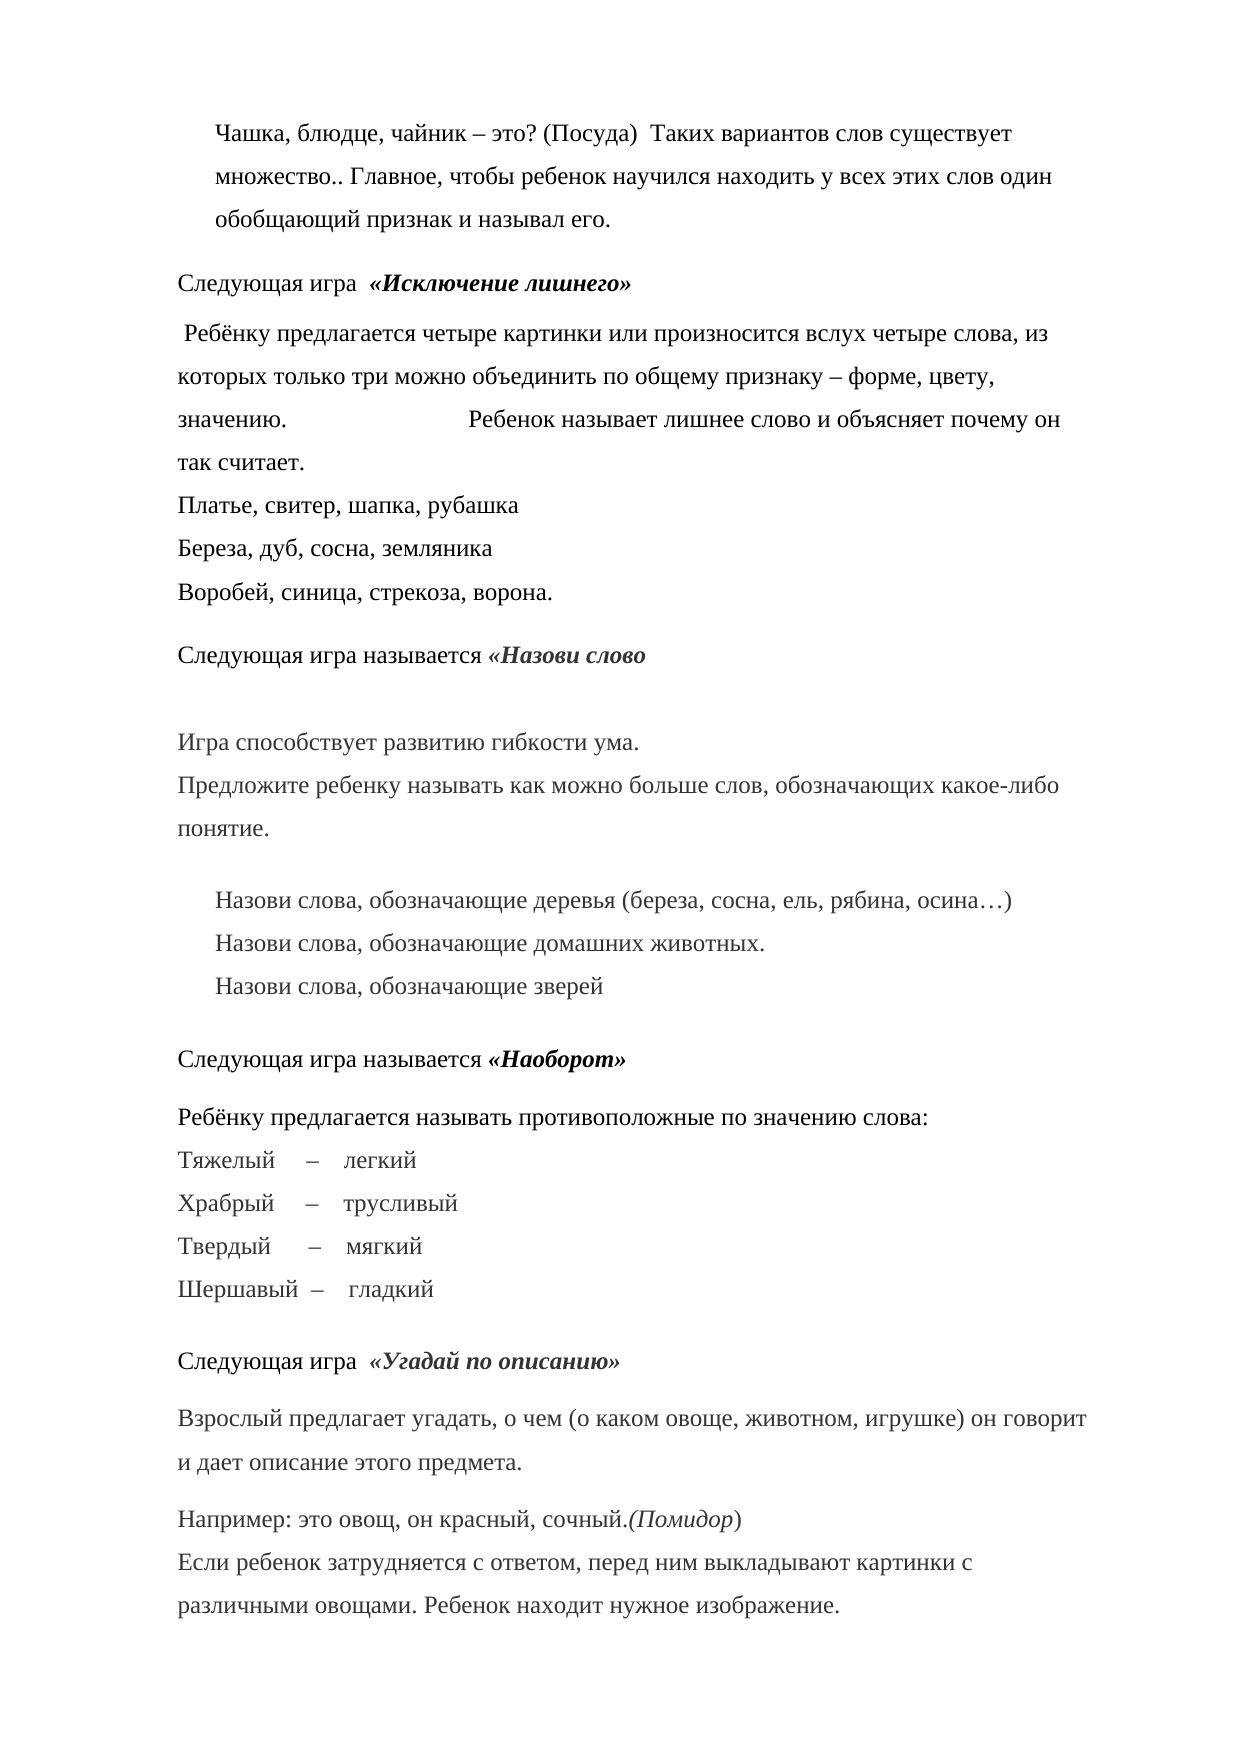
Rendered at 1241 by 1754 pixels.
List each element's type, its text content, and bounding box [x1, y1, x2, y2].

text Игра способствует развитию гибкости ума. Предложите ребенку называть как можно больше слов, обозначающих какое-либо понятие. [177, 683, 1093, 842]
text Следующая игра называется «Наоборот» [177, 1044, 1093, 1072]
text Назови слова, обозначающие деревья (береза, сосна, ель, рябина, осина…) Назови слова, обозначающие домашних животных. Назови слова, обозначающие зверей [215, 885, 1093, 1000]
text Следующая игра «Исключение лишнего» [177, 268, 1093, 297]
text Следующая игра называется «Назови слово [177, 641, 1093, 669]
text Ребёнку предлагается называть противоположные по значению слова: Тяжелый – легкий Храбрый – трусливый Твердый – мягкий Шершавый – гладкий [177, 1102, 1093, 1303]
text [215, 118, 1093, 233]
text Ребёнку предлагается четыре картинки или произносится вслух четыре слова, из которых только три можно объединить по общему признаку – форме, цвету, значению. Ребенок называет лишнее слово и объясняет почему он так считает. Платье, свитер, шапка, рубашка Береза, дуб, сосна, земляника Воробей, синица, стрекоза, ворона. [177, 318, 1093, 605]
text Следующая игра «Угадай по описанию» [177, 1346, 1093, 1375]
text Например: это овощ, он красный, сочный.(Помидор) [177, 1504, 1093, 1533]
text Взрослый предлагает угадать, о чем (о каком овоще, животном, игрушке) он говорит и дает описание этого предмета. [177, 1403, 1093, 1475]
text Если ребенок затрудняется с ответом, перед ним выкладывают картинки с различными овощами. Ребенок находит нужное изображение. [177, 1547, 1093, 1618]
